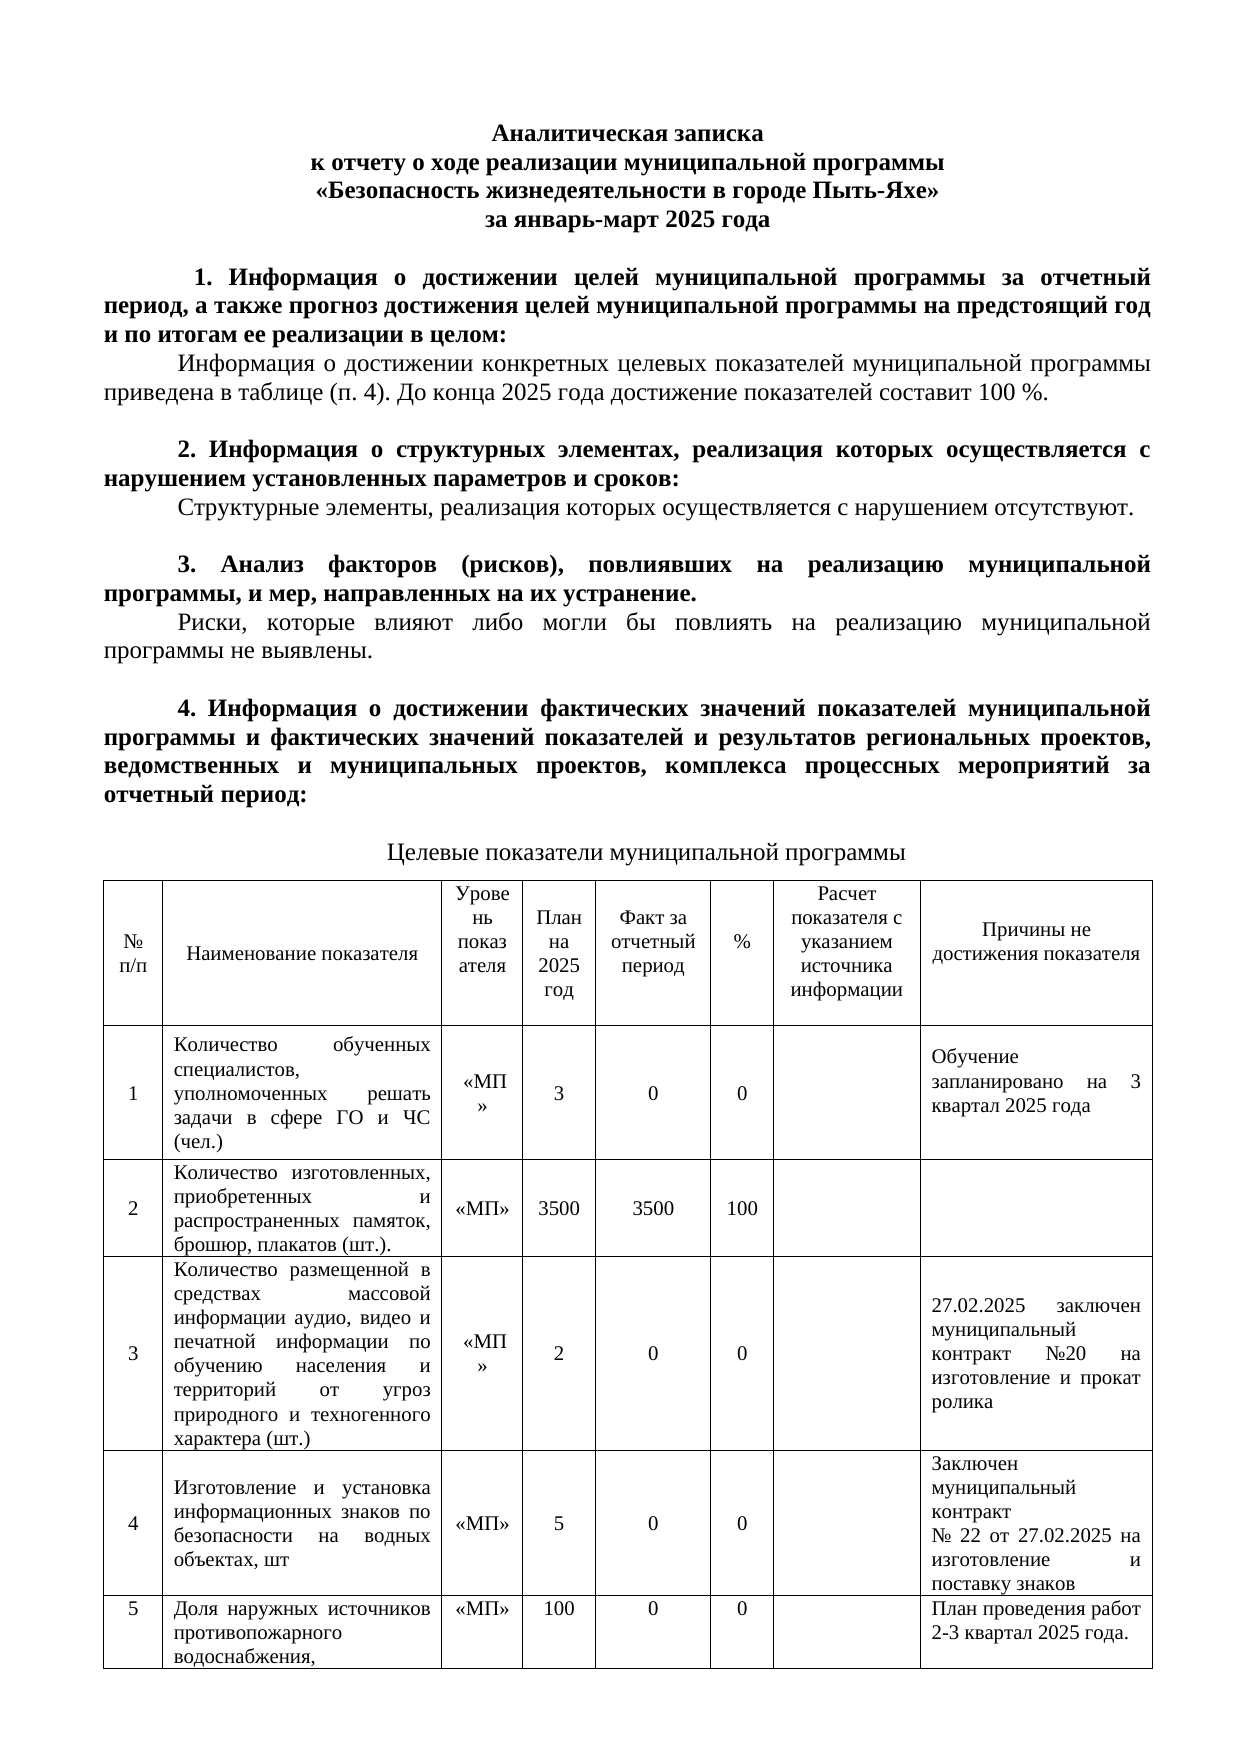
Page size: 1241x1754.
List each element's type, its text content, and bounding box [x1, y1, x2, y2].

table_cell «МП» [442, 1451, 522, 1595]
table_cell 1 [104, 1026, 162, 1159]
table_cell 0 [596, 1596, 710, 1668]
table_cell 27.02.2025 заключен муниципальный контракт №20 на изготовление и прокат ролика [921, 1257, 1152, 1449]
table_cell Количество обученных специалистов, уполномоченных решать задачи в сфере ГО и ЧС (чел.) [163, 1026, 441, 1159]
text за январь-март 2025 года [103, 204, 1152, 233]
table_cell [921, 1160, 1152, 1256]
table_cell [774, 1451, 920, 1595]
text Информация о достижении конкретных целевых показателей муниципальной программы приведена в таблице (п. 4). До конца 2025 года достижение показателей составит 100 %. [103, 348, 1152, 406]
table_cell 0 [596, 1451, 710, 1595]
table_cell [774, 1026, 920, 1159]
table_cell 5 [104, 1596, 162, 1668]
table_cell 0 [711, 1596, 773, 1668]
table_cell Изготовление и установка информационных знаков по безопасности на водных объектах, шт [163, 1451, 441, 1595]
table_cell «МП» [442, 1596, 522, 1668]
table_cell 2 [104, 1160, 162, 1256]
table_cell 0 [711, 1026, 773, 1159]
text Целевые показатели муниципальной программы [141, 837, 1152, 866]
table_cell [921, 1596, 1152, 1668]
table_cell 5 [523, 1451, 595, 1595]
text 4. Информация о достижении фактических значений показателей муниципальной программы и фактических значений показателей и результатов региональных проектов, ведомственных и муниципальных проектов, комплекса процессных мероприятий за отчетный период: [103, 693, 1152, 808]
text 3. Анализ факторов (рисков), повлиявших на реализацию муниципальной программы, и мер, направленных на их устранение. [103, 549, 1152, 607]
table_cell Обучение запланировано на 3 квартал 2025 года [921, 1026, 1152, 1159]
text 2. Информация о структурных элементах, реализация которых осуществляется с нарушением установленных параметров и сроков: [103, 434, 1152, 492]
table_cell Заключен муниципальный контракт № 22 от 27.02.2025 на изготовление и поставку знаков [921, 1451, 1152, 1595]
table_cell Количество размещенной в средствах массовой информации аудио, видео и печатной информации по обучению населения и территорий от угроз природного и техногенного характера (шт.) [163, 1257, 441, 1449]
text Структурные элементы, реализация которых осуществляется с нарушением отсутствуют. [103, 492, 1152, 521]
table_cell 0 [711, 1257, 773, 1449]
table_header Наименование показателя [163, 881, 441, 1025]
table_header Уровень показателя [442, 881, 522, 1025]
table_cell 100 [711, 1160, 773, 1256]
text 1. Информация о достижении целей муниципальной программы за отчетный период, а также прогноз достижения целей муниципальной программы на предстоящий год и по итогам ее реализации в целом: [103, 262, 1152, 348]
table_cell [774, 1160, 920, 1256]
table_cell «МП» [442, 1160, 522, 1256]
table_cell «МП» [442, 1257, 522, 1449]
table_header Факт за отчетный период [596, 881, 710, 1025]
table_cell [163, 1596, 441, 1668]
table_header % [711, 881, 773, 1025]
table_cell [774, 1596, 920, 1668]
table_cell 3500 [523, 1160, 595, 1256]
table_cell [774, 1257, 920, 1449]
table_cell «МП» [442, 1026, 522, 1159]
table_cell 2 [523, 1257, 595, 1449]
table_header План на 2025 год [523, 881, 595, 1025]
table_header Причины не достижения показателя [921, 881, 1152, 1025]
table_cell Количество изготовленных, приобретенных и распространенных памяток, брошюр, плакатов (шт.). [163, 1160, 441, 1256]
table_cell 3 [104, 1257, 162, 1449]
table_cell 3 [523, 1026, 595, 1159]
text Риски, которые влияют либо могли бы повлиять на реализацию муниципальной программы не выявлены. [103, 607, 1152, 664]
table_cell 0 [596, 1257, 710, 1449]
table_cell 4 [104, 1451, 162, 1595]
table_cell 0 [711, 1451, 773, 1595]
table_cell 3500 [596, 1160, 710, 1256]
text Аналитическая записка [103, 118, 1152, 147]
table_header Расчет показателя с указанием источника информации [774, 881, 920, 1025]
table_cell 0 [596, 1026, 710, 1159]
text к отчету о ходе реализации муниципальной программы [103, 147, 1152, 176]
table_header № п/п [104, 881, 162, 1025]
text «Безопасность жизнедеятельности в городе Пыть-Яхе» [103, 176, 1152, 204]
table_cell 100 [523, 1596, 595, 1668]
